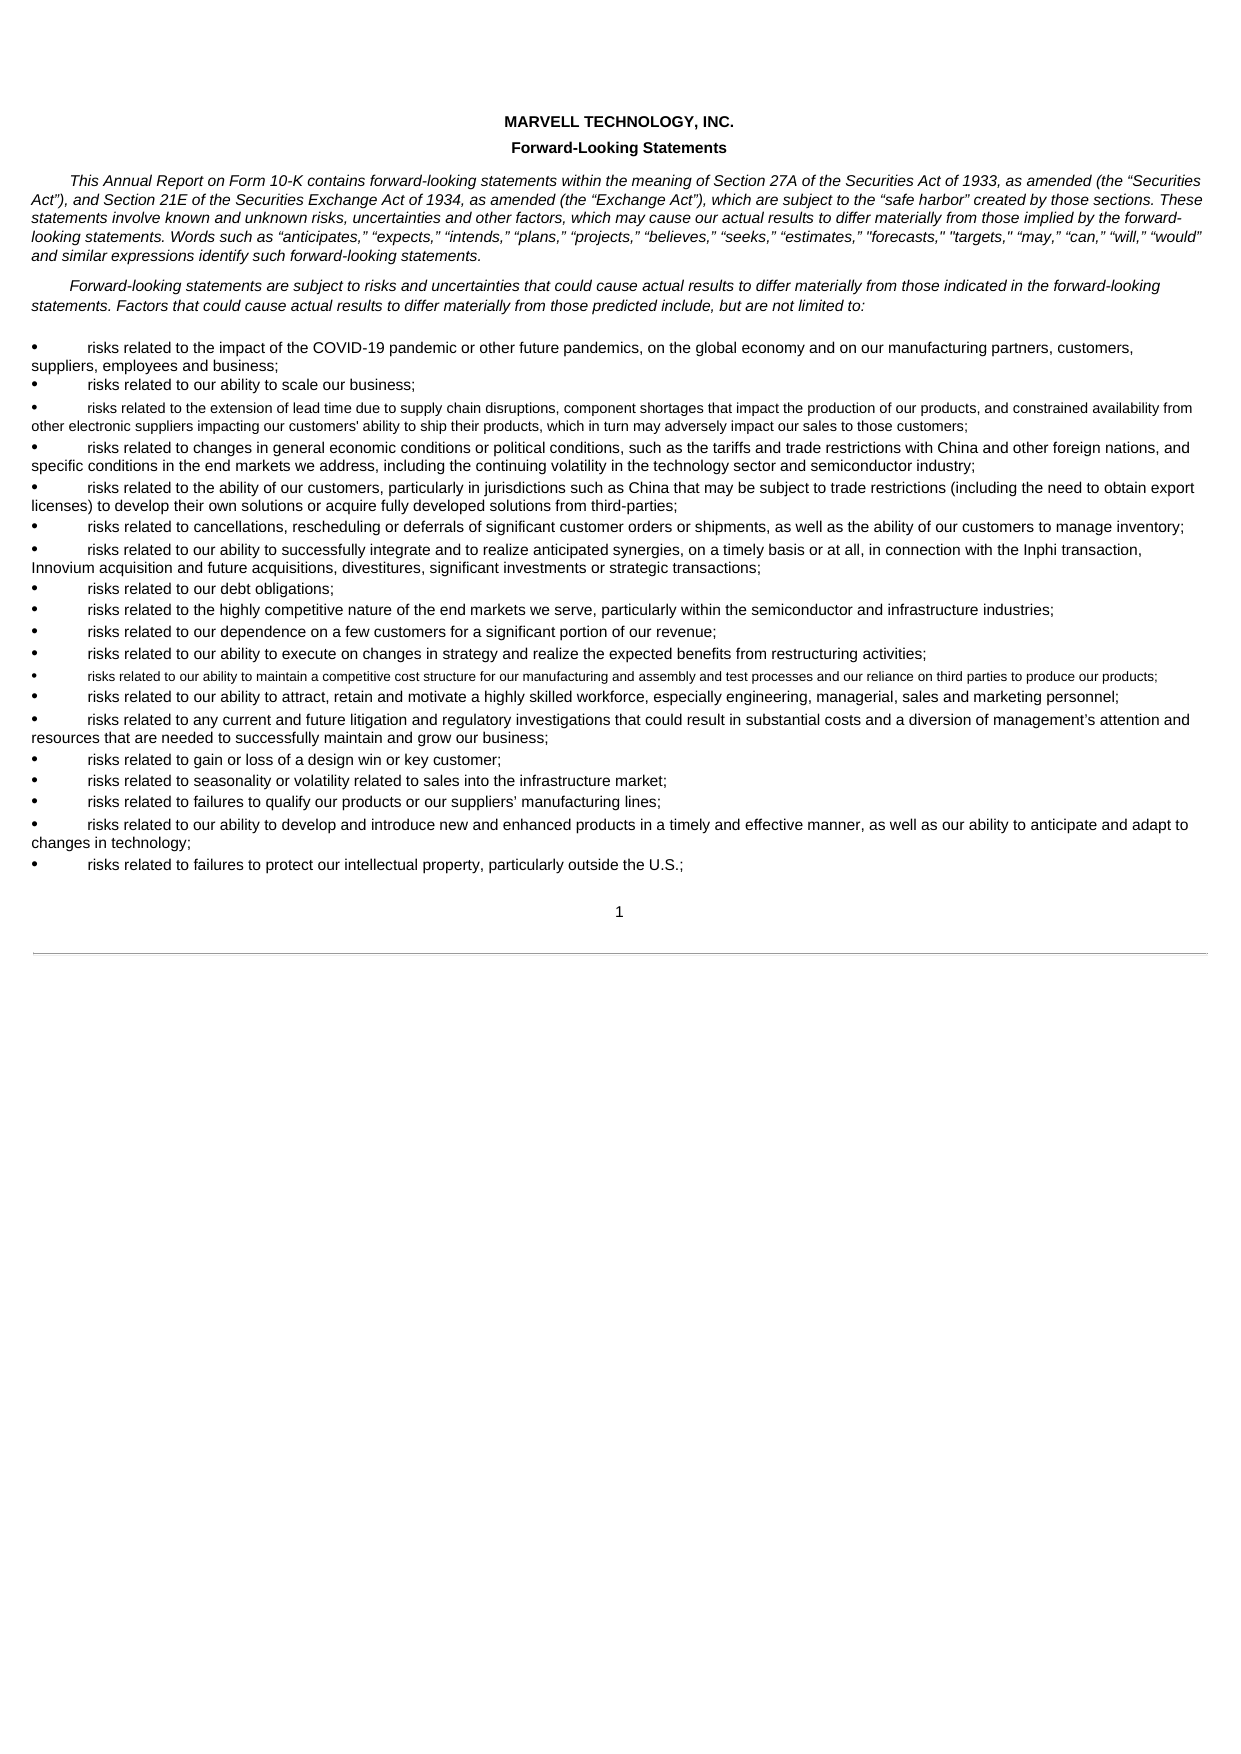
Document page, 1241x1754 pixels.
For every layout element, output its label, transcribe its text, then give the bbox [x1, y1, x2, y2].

picture [30, 950, 1209, 957]
list risks related to our ability to attract, retain and motivate a highly skilled workforce, especially engineering, managerial, sales and marketing personnel; [31, 686, 1205, 707]
list risks related to our dependence on a few customers for a significant portion of our revenue; [31, 621, 1205, 642]
list risks related to our ability to maintain a competitive cost structure for our manufacturing and assembly and test processes and our reliance on third parties to produce our products; [31, 666, 1205, 685]
list risks related to our ability to successfully integrate and to realize anticipated synergies, on a timely basis or at all, in connection with the Inphi transaction, Innovium acquisition and future acquisitions, divestitures, significant investments or strategic transactions; [31, 539, 1205, 576]
list risks related to seasonality or volatility related to sales into the infrastructure market; [31, 769, 1205, 790]
list risks related to the impact of the COVID-19 pandemic or other future pandemics, on the global economy and on our manufacturing partners, customers, suppliers, employees and business; [31, 337, 1205, 375]
list risks related to the highly competitive nature of the end markets we serve, particularly within the semiconductor and infrastructure industries; [31, 599, 1205, 620]
list risks related to our ability to develop and introduce new and enhanced products in a timely and effective manner, as well as our ability to anticipate and adapt to changes in technology; [31, 814, 1205, 852]
text Forward-Looking Statements [31, 139, 1207, 157]
list risks related to the extension of lead time due to supply chain disruptions, component shortages that impact the production of our products, and constrained availability from other electronic suppliers impacting our customers' ability to ship their products, which in turn may adversely impact our sales to those customers; [31, 397, 1205, 434]
text 1 [31, 903, 1207, 921]
text MARVELL TECHNOLOGY, INC. [31, 112, 1207, 130]
list risks related to cancellations, rescheduling or deferrals of significant customer orders or shipments, as well as the ability of our customers to manage inventory; [31, 515, 1205, 537]
list risks related to changes in general economic conditions or political conditions, such as the tariffs and trade restrictions with China and other foreign nations, and specific conditions in the end markets we address, including the continuing volatility in the technology sector and semiconductor industry; [31, 437, 1205, 474]
list risks related to our debt obligations; [31, 577, 1205, 598]
list risks related to failures to protect our intellectual property, particularly outside the U.S.; [31, 852, 1205, 874]
list risks related to failures to qualify our products or our suppliers’ manufacturing lines; [31, 791, 1205, 812]
text This Annual Report on Form 10-K contains forward-looking statements within the meaning of Section 27A of the Securities Act of 1933, as amended (the “Securities Act”), and Section 21E of the Securities Exchange Act of 1934, as amended (the “Exchange Act”), which are subject to the “safe harbor” created by those sections. These statements involve known and unknown risks, uncertainties and other factors, which may cause our actual results to differ materially from those implied by the forward-looking statements. Words such as “anticipates,” “expects,” “intends,” “plans,” “projects,” “believes,” “seeks,” “estimates,” "forecasts," "targets," “may,” “can,” “will,” “would” and similar expressions identify such forward-looking statements. [31, 172, 1205, 264]
list risks related to gain or loss of a design win or key customer; [31, 747, 1205, 769]
list risks related to our ability to execute on changes in strategy and realize the expected benefits from restructuring activities; [31, 642, 1205, 663]
list risks related to any current and future litigation and regulatory investigations that could result in substantial costs and a diversion of management’s attention and resources that are needed to successfully maintain and grow our business; [31, 709, 1205, 747]
text Forward-looking statements are subject to risks and uncertainties that could cause actual results to differ materially from those indicated in the forward-looking statements. Factors that could cause actual results to differ materially from those predicted include, but are not limited to: [31, 277, 1184, 315]
list risks related to the ability of our customers, particularly in jurisdictions such as China that may be subject to trade restrictions (including the need to obtain export licenses) to develop their own solutions or acquire fully developed solutions from third-parties; [31, 477, 1205, 514]
list risks related to our ability to scale our business; [31, 375, 1205, 394]
